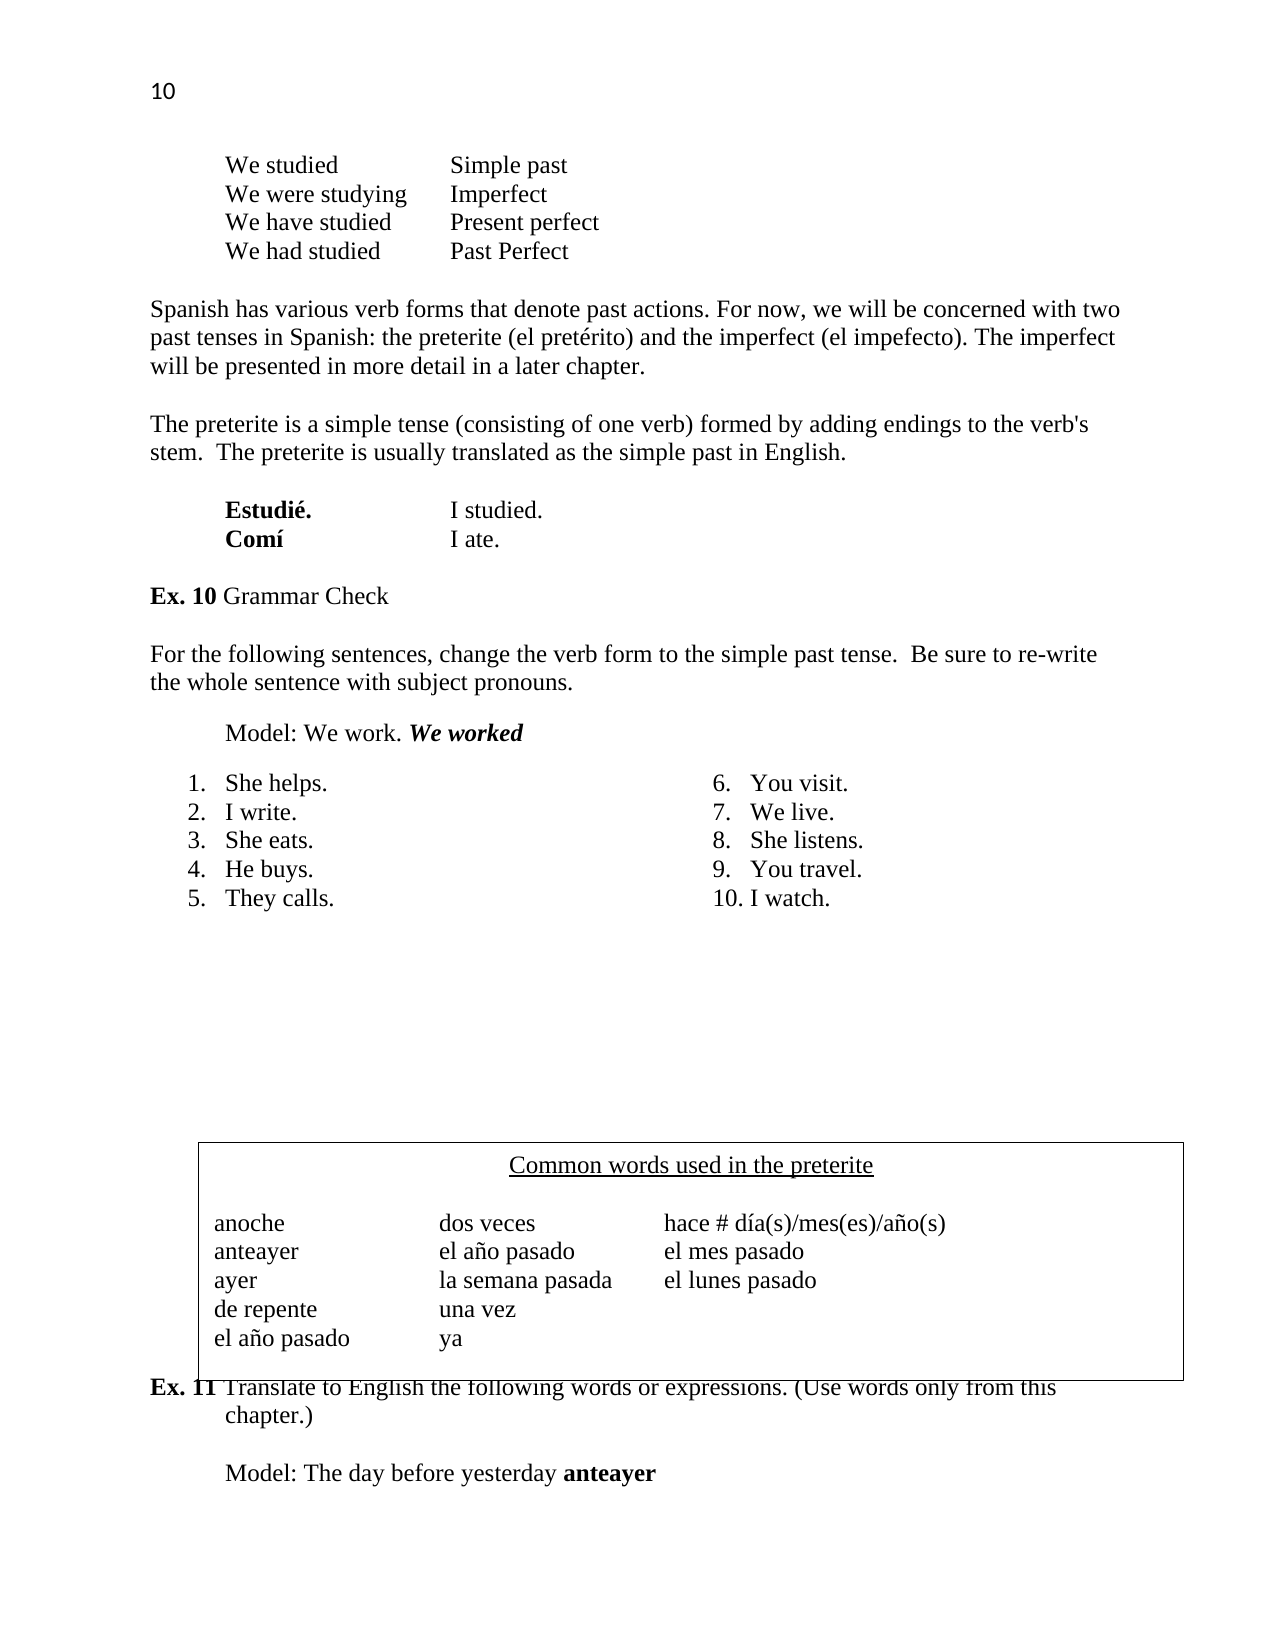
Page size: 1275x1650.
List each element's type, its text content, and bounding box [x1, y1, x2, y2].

list You travel. [712, 854, 1125, 883]
text We studied Simple past [150, 150, 1125, 179]
list I write. [187, 797, 600, 826]
list They calls. [187, 883, 600, 912]
list She helps. [187, 768, 600, 797]
text We have studied Present perfect [150, 207, 1125, 236]
list You visit. [712, 768, 1125, 797]
text chapter.) [150, 1401, 1125, 1429]
list He buys. [187, 854, 600, 883]
list We live. [712, 797, 1125, 826]
text Model: The day before yesterday anteayer [150, 1458, 1125, 1487]
text Estudié. I studied. [150, 495, 1125, 524]
list I watch. [712, 883, 1125, 912]
text Ex. 10 Grammar Check [150, 581, 1125, 610]
text Comí I ate. [150, 524, 1125, 552]
text We had studied Past Perfect [150, 236, 1125, 265]
list She eats. [187, 826, 600, 854]
text Spanish has various verb forms that denote past actions. For now, we will be concerned with two past tenses in Spanish: the preterite (el pretérito) and the imperfect (el impefecto). The imperfect will be presented in more detail in a later chapter. [150, 294, 1125, 380]
text Ex. 11 Translate to English the following words or expressions. (Use words only from this [150, 1372, 1125, 1401]
list She listens. [712, 826, 1125, 854]
text For the following sentences, change the verb form to the simple past tense. Be sure to re-write the whole sentence with subject pronouns. [150, 639, 1125, 696]
text Model: We work. We worked [150, 718, 1125, 747]
text The preterite is a simple tense (consisting of one verb) formed by adding endings to the verb's stem. The preterite is usually translated as the simple past in English. [150, 409, 1125, 466]
text We were studying Imperfect [150, 179, 1125, 207]
